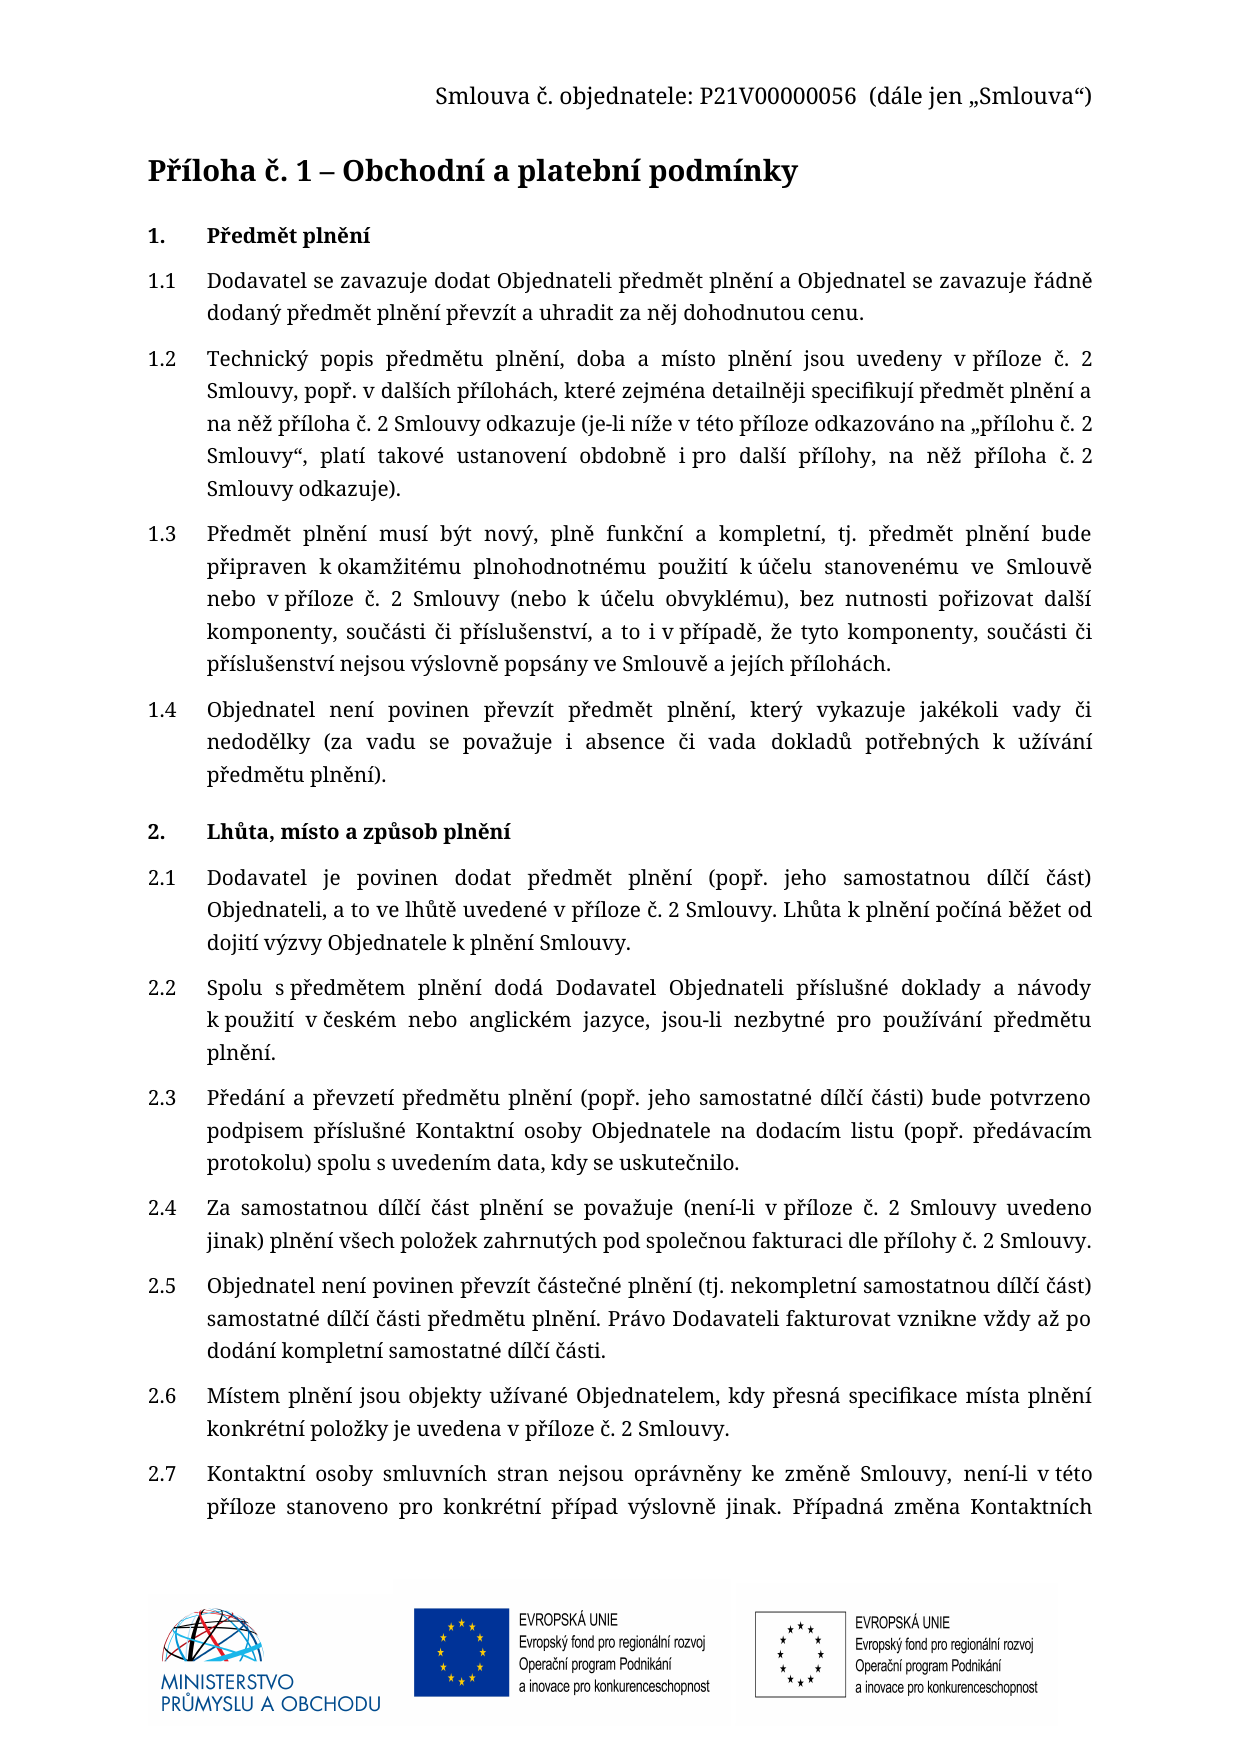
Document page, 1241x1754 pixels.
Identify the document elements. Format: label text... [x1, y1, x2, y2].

list Lhůta, místo a způsob plnění [148, 817, 1093, 846]
picture [147, 1579, 1058, 1726]
list Dodavatel je povinen dodat předmět plnění (popř. jeho samostatnou dílčí část) Objednateli, a to ve lhůtě uvedené v příloze č. 2 Smlouvy. Lhůta k plnění počíná běžet od dojití výzvy Objednatele k plnění Smlouvy. [148, 863, 1093, 956]
list Předání a převzetí předmětu plnění (popř. jeho samostatné dílčí části) bude potvrzeno podpisem příslušné Kontaktní osoby Objednatele na dodacím listu (popř. předávacím protokolu) spolu s uvedením data, kdy se uskutečnilo. [148, 1083, 1093, 1177]
list Dodavatel se zavazuje dodat Objednateli předmět plnění a Objednatel se zavazuje řádně dodaný předmět plnění převzít a uhradit za něj dohodnutou cenu. [148, 266, 1093, 327]
list Předmět plnění [148, 221, 1093, 249]
list Technický popis předmětu plnění, doba a místo plnění jsou uvedeny v příloze č. 2 Smlouvy, popř. v dalších přílohách, které zejména detailněji specifikují předmět plnění a na něž příloha č. 2 Smlouvy odkazuje (je-li níže v této příloze odkazováno na „přílohu č. 2 Smlouvy“, platí takové ustanovení obdobně i pro další přílohy, na něž příloha č. 2 Smlouvy odkazuje). [148, 344, 1093, 502]
list Místem plnění jsou objekty užívané Objednatelem, kdy přesná specifikace místa plnění konkrétní položky je uvedena v příloze č. 2 Smlouvy. [148, 1382, 1093, 1443]
list Za samostatnou dílčí část plnění se považuje (není-li v příloze č. 2 Smlouvy uvedeno jinak) plnění všech položek zahrnutých pod společnou fakturaci dle přílohy č. 2 Smlouvy. [148, 1193, 1093, 1254]
list Objednatel není povinen převzít částečné plnění (tj. nekompletní samostatnou dílčí část) samostatné dílčí části předmětu plnění. Právo Dodavateli fakturovat vznikne vždy až po dodání kompletní samostatné dílčí části. [148, 1271, 1093, 1365]
list Spolu s předmětem plnění dodá Dodavatel Objednateli příslušné doklady a návody k použití v českém nebo anglickém jazyce, jsou-li nezbytné pro používání předmětu plnění. [148, 973, 1093, 1067]
list Objednatel není povinen převzít předmět plnění, který vykazuje jakékoli vady či nedodělky (za vadu se považuje i absence či vada dokladů potřebných k užívání předmětu plnění). [148, 695, 1093, 788]
text Příloha č. 1 – Obchodní a platební podmínky [148, 150, 1093, 190]
list Předmět plnění musí být nový, plně funkční a kompletní, tj. předmět plnění bude připraven k okamžitému plnohodnotnému použití k účelu stanovenému ve Smlouvě nebo v příloze č. 2 Smlouvy (nebo k účelu obvyklému), bez nutnosti pořizovat další komponenty, součásti či příslušenství, a to i v případě, že tyto komponenty, součásti či příslušenství nejsou výslovně popsány ve Smlouvě a jejích přílohách. [148, 519, 1093, 678]
